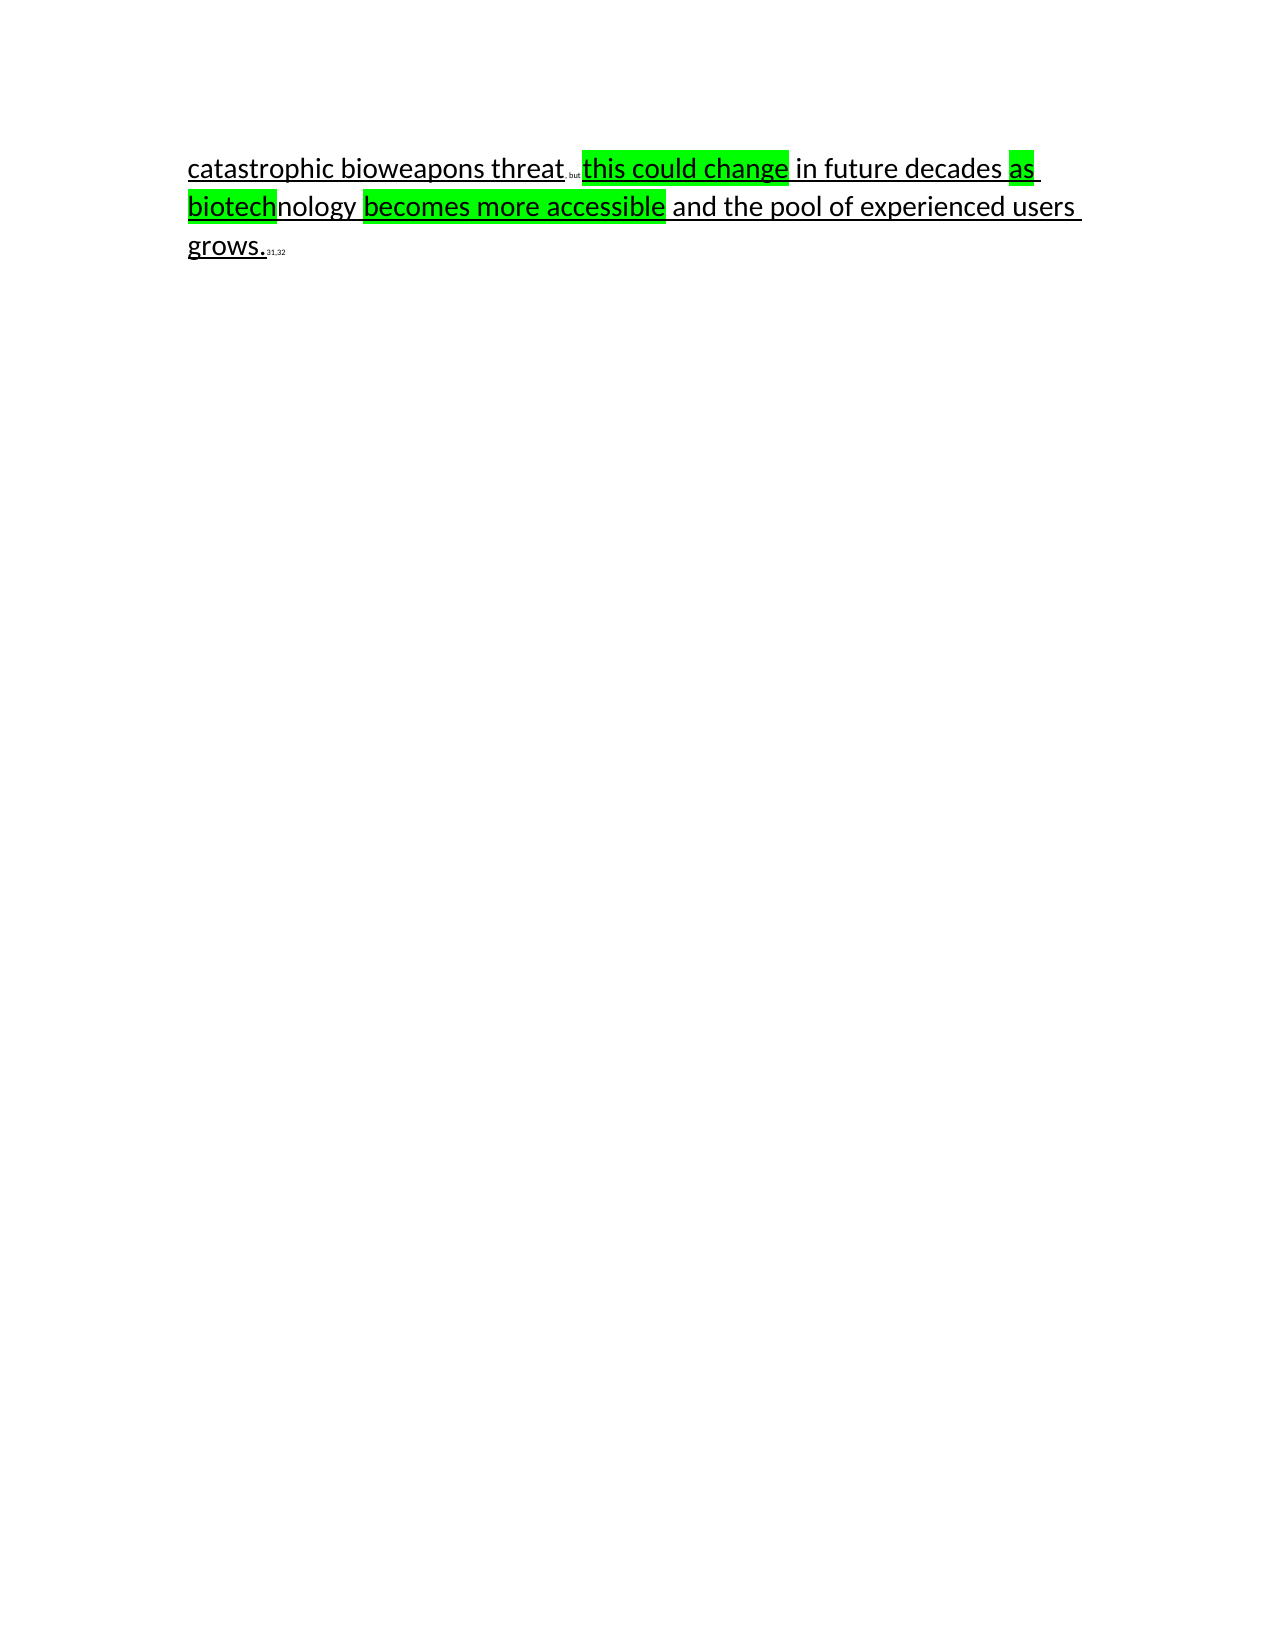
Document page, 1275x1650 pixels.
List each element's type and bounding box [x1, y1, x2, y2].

text [187, 150, 1087, 262]
